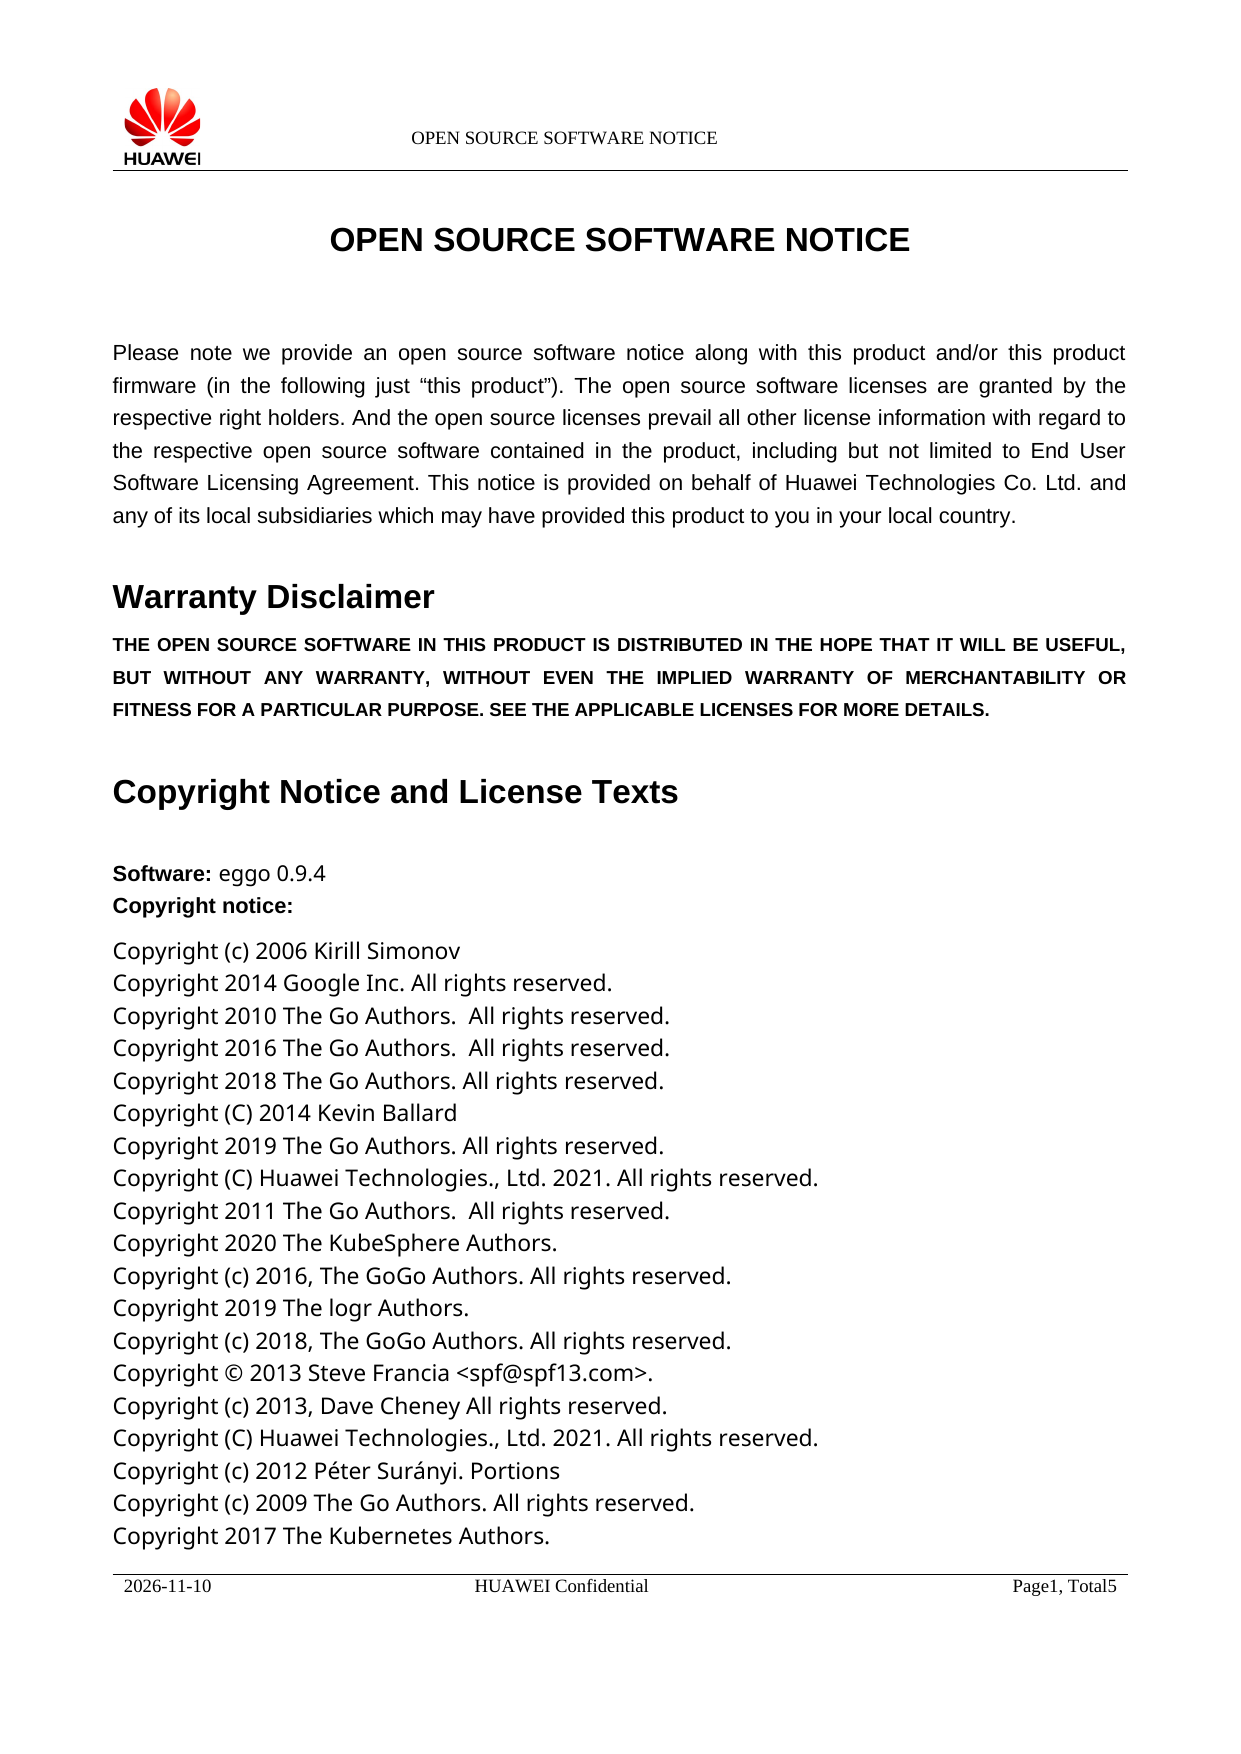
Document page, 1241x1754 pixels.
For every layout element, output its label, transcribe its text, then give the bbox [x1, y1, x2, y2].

picture [124, 88, 201, 165]
text Warranty Disclaimer [112, 564, 1128, 629]
text Copyright Notice and License Texts [112, 759, 1128, 824]
text Please note we provide an open source software notice along with this product and/or this product firmware (in the following just “this product”). The open source software licenses are granted by the respective right holders. And the open source licenses prevail all other license information with regard to the respective open source software contained in the product, including but not limited to End User Software Licensing Agreement. This notice is provided on behalf of Huawei Technologies Co. Ltd. and any of its local subsidiaries which may have provided this product to you in your local country. [112, 336, 1128, 531]
text Copyright (c) 2006 Kirill Simonov Copyright 2014 Google Inc. All rights reserved. Copyright 2010 The Go Authors. All rights reserved. Copyright 2016 The Go Authors. All rights reserved. Copyright 2018 The Go Authors. All rights reserved. Copyright (C) 2014 Kevin Ballard Copyright 2019 The Go Authors. All rights reserved. Copyright (C) Huawei Technologies., Ltd. 2021. All rights reserved. Copyright 2011 The Go Authors. All rights reserved. Copyright 2020 The KubeSphere Authors. Copyright (c) 2016, The GoGo Authors. All rights reserved. Copyright 2019 The logr Authors. Copyright (c) 2018, The GoGo Authors. All rights reserved. Copyright © 2013 Steve Francia <spf@spf13.com>. Copyright (c) 2013, Dave Cheney All rights reserved. Copyright (C) Huawei Technologies., Ltd. 2021. All rights reserved. Copyright (c) 2012 Péter Surányi. Portions [112, 934, 1128, 1486]
text The open source software in this product is distributed in the hope that it will be useful, but WITHOUT ANY WARRANTY, without even the implied warranty of MERCHANTABILITY or FITNESS FOR A PARTICULAR PURPOSE. See the applicable licenses for more details. [112, 629, 1128, 726]
text OPEN SOURCE SOFTWARE NOTICE [112, 206, 1128, 271]
title Software: eggo 0.9.4 [112, 856, 1128, 889]
text Copyright notice: [112, 889, 1128, 921]
